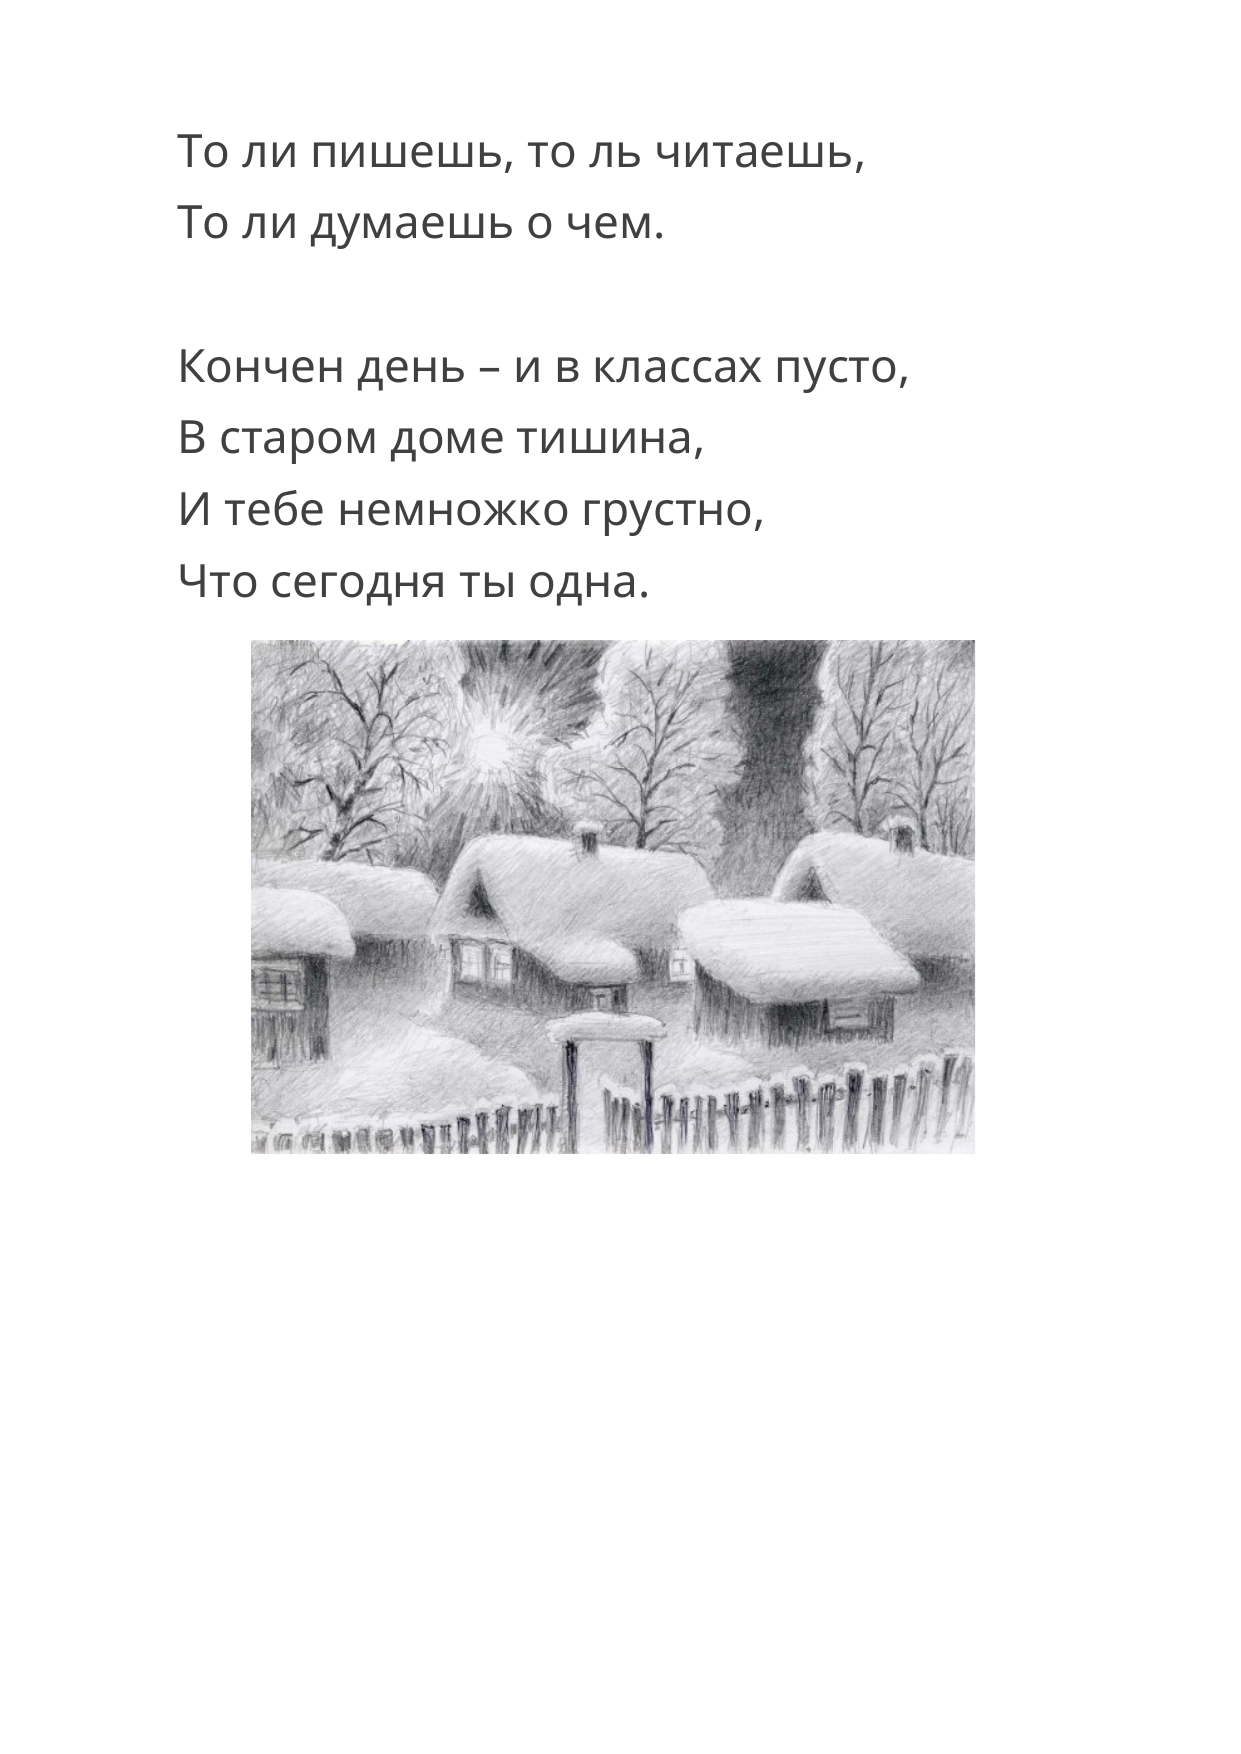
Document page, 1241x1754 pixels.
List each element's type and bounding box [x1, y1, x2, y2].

text [177, 118, 1107, 611]
picture [251, 640, 976, 1154]
